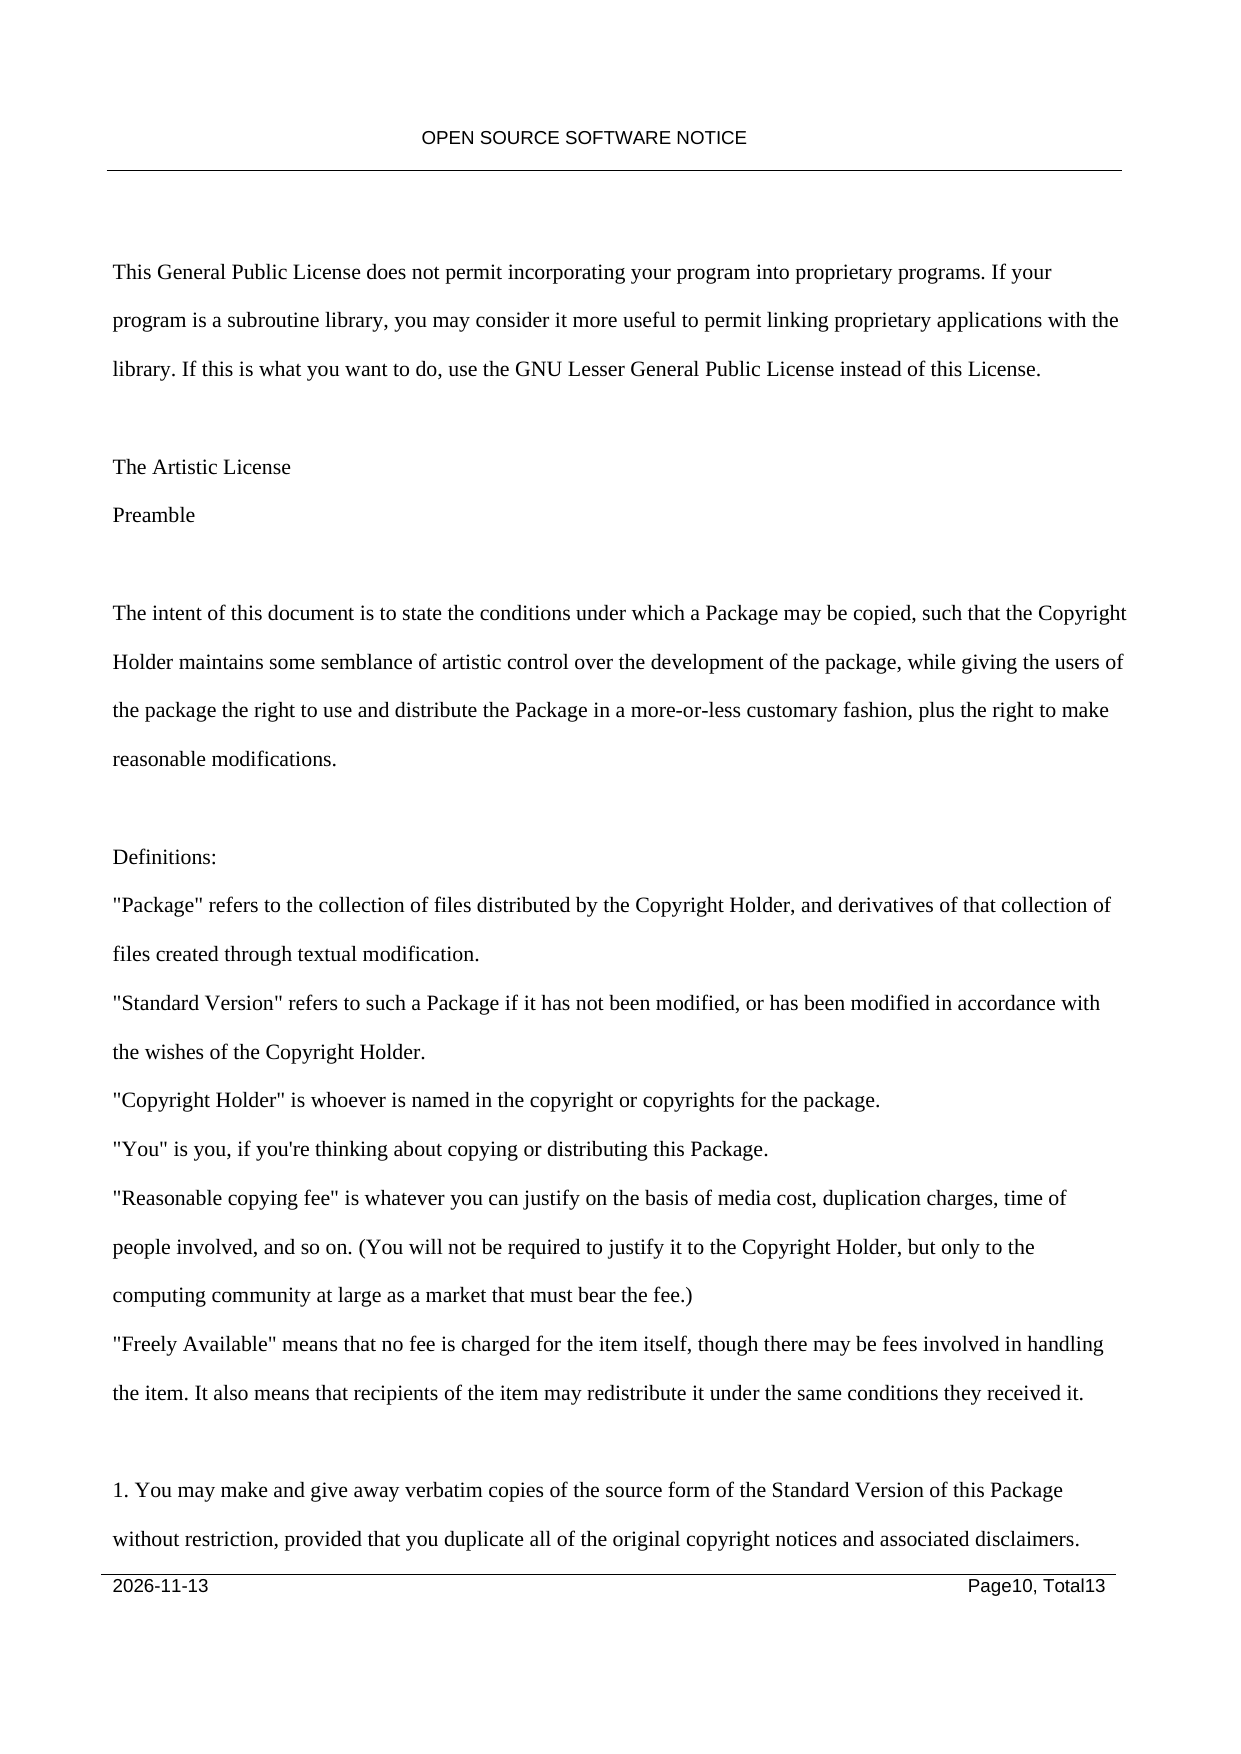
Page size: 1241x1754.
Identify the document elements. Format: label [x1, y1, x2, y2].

text [112, 206, 1128, 1555]
